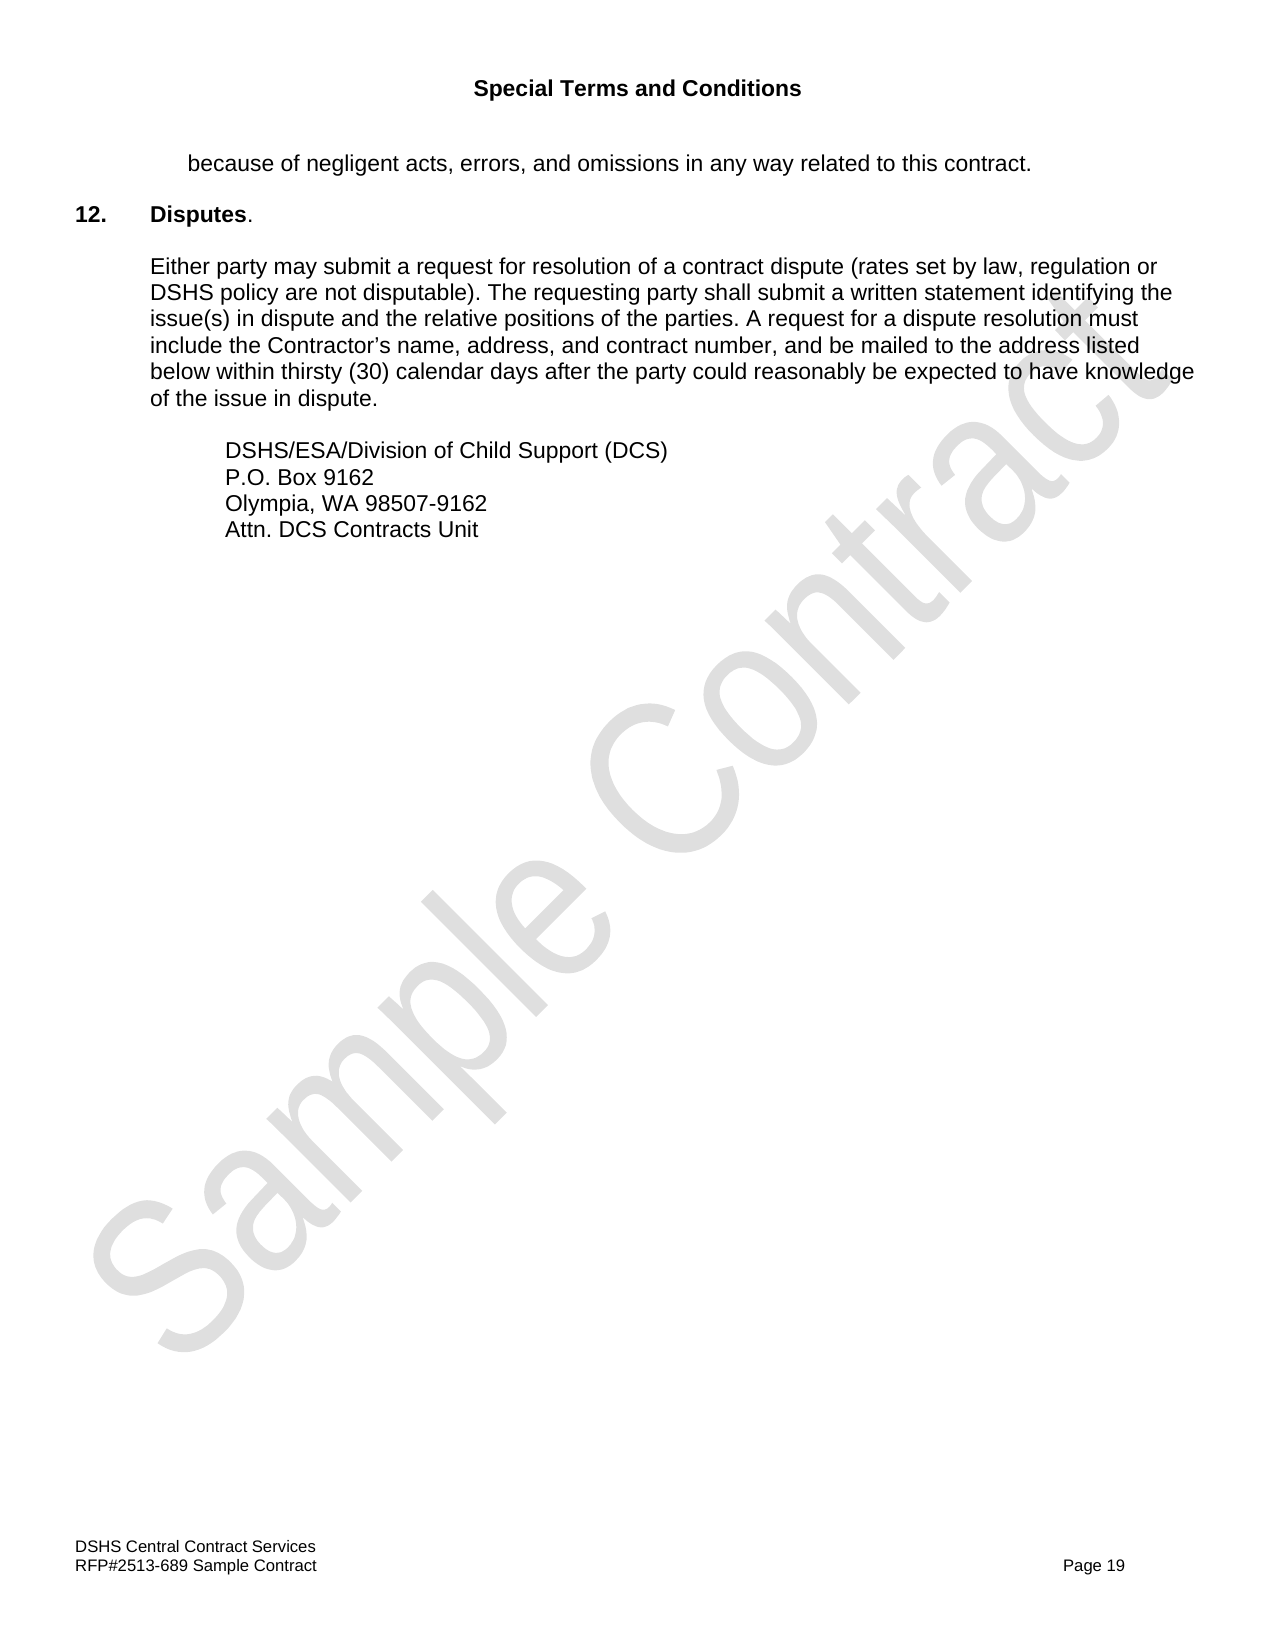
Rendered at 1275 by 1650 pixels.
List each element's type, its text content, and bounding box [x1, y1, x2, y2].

text DSHS/ESA/Division of Child Support (DCS) [150, 437, 1200, 463]
text Either party may submit a request for resolution of a contract dispute (rates set by law, regulation or DSHS policy are not disputable). The requesting party shall submit a written statement identifying the issue(s) in dispute and the relative positions of the parties. A request for a dispute resolution must include the Contractor’s name, address, and contract number, and be mailed to the address listed below within thirsty (30) calendar days after the party could reasonably be expected to have knowledge of the issue in dispute. [150, 253, 1200, 411]
text Attn. DCS Contracts Unit [150, 516, 1200, 543]
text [187, 150, 1200, 176]
text P.O. Box 9162 [150, 463, 1200, 490]
subtitle Disputes. [75, 201, 1200, 228]
text Olympia, WA 98507-9162 [150, 490, 1200, 516]
